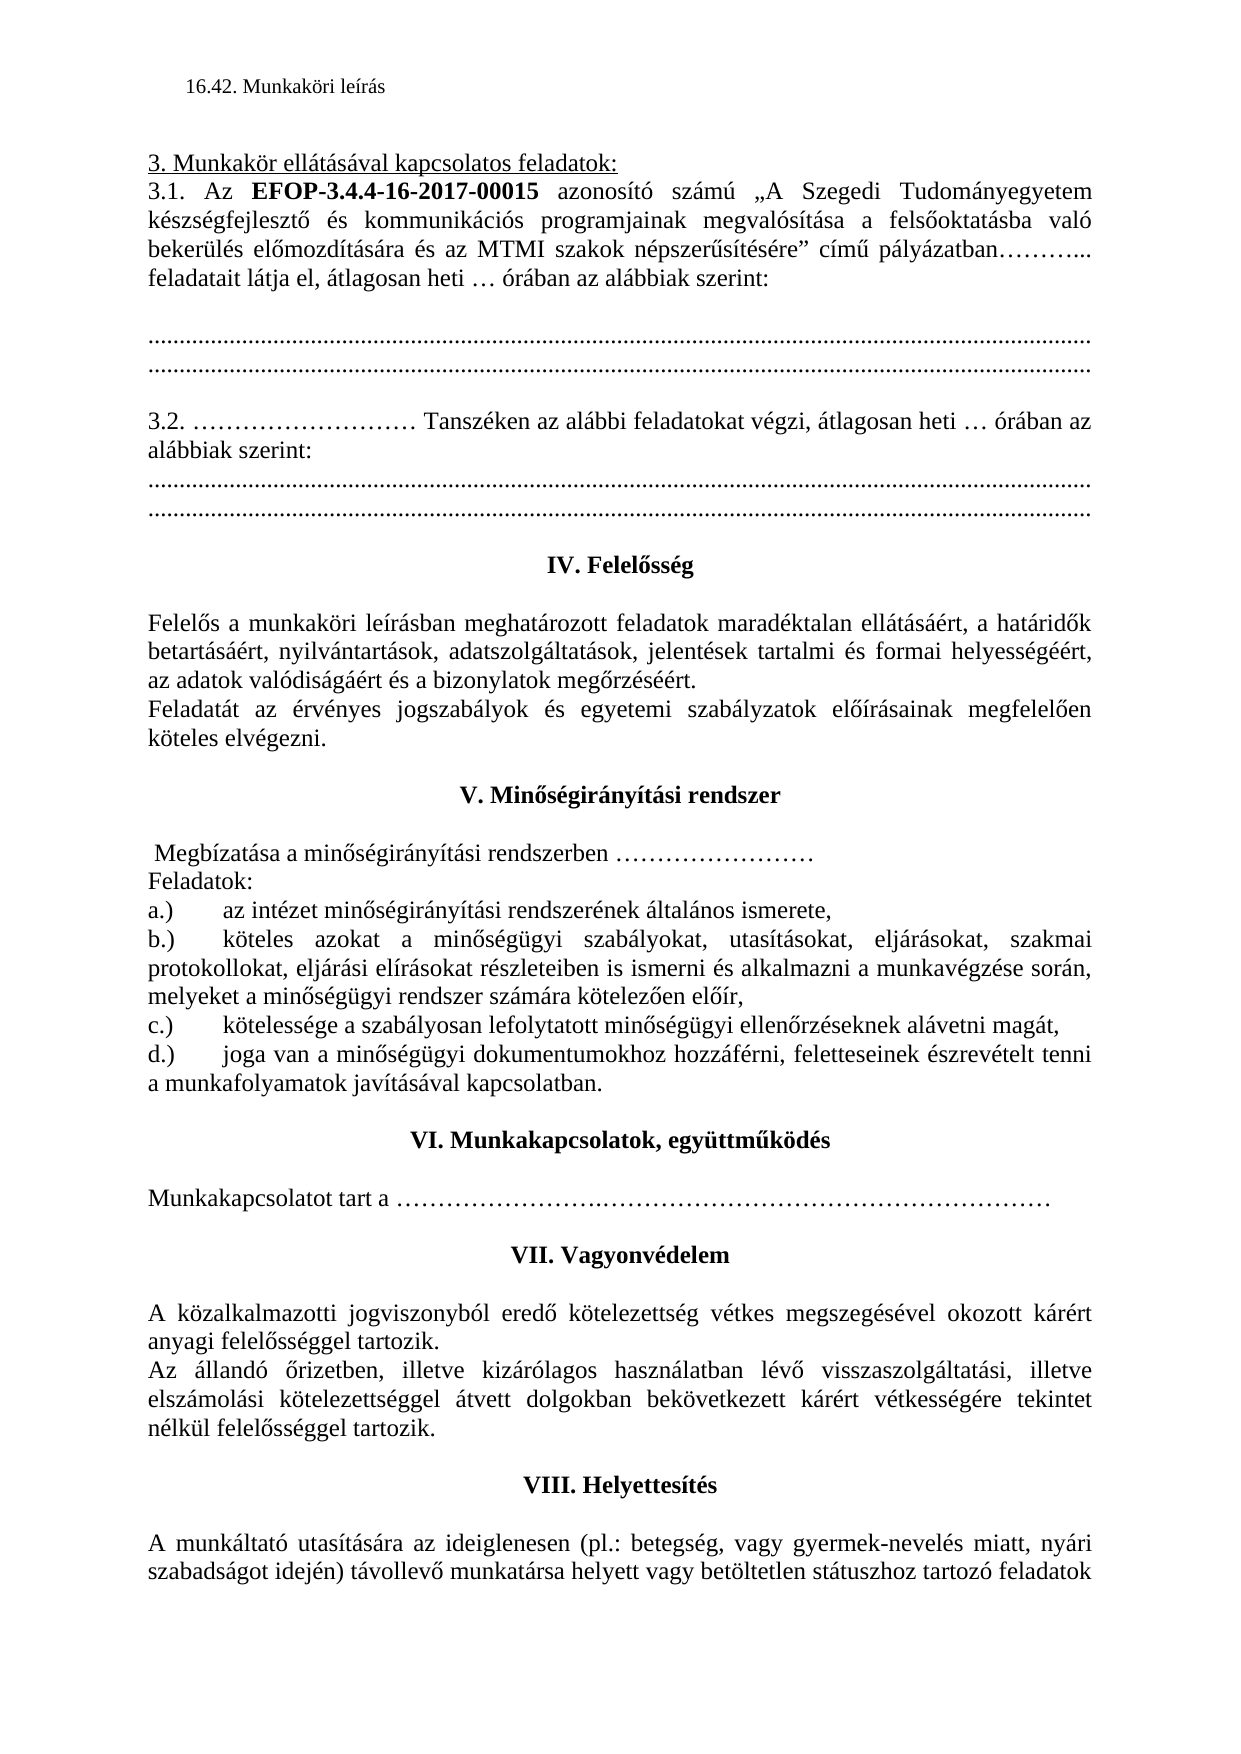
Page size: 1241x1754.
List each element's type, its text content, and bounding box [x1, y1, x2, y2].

text VIII. Helyettesítés [148, 1470, 1093, 1499]
text Feladatát az érvényes jogszabályok és egyetemi szabályzatok előírásainak megfelelően köteles elvégezni. [148, 694, 1093, 751]
text 3.1. Az EFOP-3.4.4-16-2017-00015 azonosító számú „A Szegedi Tudományegyetem készségfejlesztő és kommunikációs programjainak megvalósítása a felsőoktatásba való bekerülés előmozdítására és az MTMI szakok népszerűsítésére” című pályázatban………... feladatait látja el, átlagosan heti … órában az alábbiak szerint: [148, 176, 1093, 291]
list kötelessége a szabályosan lefolytatott minőségügyi ellenőrzéseknek alávetni magát, [148, 1010, 1093, 1039]
list köteles azokat a minőségügyi szabályokat, utasításokat, eljárásokat, szakmai protokollokat, eljárási elírásokat részleteiben is ismerni és alkalmazni a munkavégzése során, melyeket a minőségügyi rendszer számára kötelezően előír, [148, 924, 1093, 1010]
text VII. Vagyonvédelem [148, 1240, 1093, 1269]
text Az állandó őrizetben, illetve kizárólagos használatban lévő visszaszolgáltatási, illetve elszámolási kötelezettséggel átvett dolgokban bekövetkezett kárért vétkességére tekintet nélkül felelősséggel tartozik. [148, 1355, 1093, 1441]
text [148, 1528, 1093, 1585]
text V. Minőségirányítási rendszer [148, 780, 1093, 809]
text Megbízatása a minőségirányítási rendszerben …………………… [148, 838, 1093, 866]
text IV. Felelősség [148, 550, 1093, 579]
text .............................................................................................................................................................................................................................................................................................................. [148, 464, 1093, 521]
text 3.2. ……………………… Tanszéken az alábbi feladatokat végzi, átlagosan heti … órában az alábbiak szerint: [148, 406, 1093, 464]
list joga van a minőségügyi dokumentumokhoz hozzáférni, feletteseinek észrevételt tenni a munkafolyamatok javításával kapcsolatban. [148, 1039, 1093, 1096]
text A közalkalmazotti jogviszonyból eredő kötelezettség vétkes megszegésével okozott kárért anyagi felelősséggel tartozik. [148, 1298, 1093, 1355]
text Felelős a munkaköri leírásban meghatározott feladatok maradéktalan ellátásáért, a határidők betartásáért, nyilvántartások, adatszolgáltatások, jelentések tartalmi és formai helyességéért, az adatok valódiságáért és a bizonylatok megőrzéséért. [148, 608, 1093, 694]
text Feladatok: [148, 866, 1093, 895]
text Munkakapcsolatot tart a …………………….……………………………………………… [148, 1183, 1093, 1211]
text .............................................................................................................................................................................................................................................................................................................. [148, 320, 1093, 378]
text 3. Munkakör ellátásával kapcsolatos feladatok: [148, 148, 1093, 176]
list az intézet minőségirányítási rendszerének általános ismerete, [148, 895, 1093, 924]
text VI. Munkakapcsolatok, együttműködés [148, 1125, 1093, 1154]
